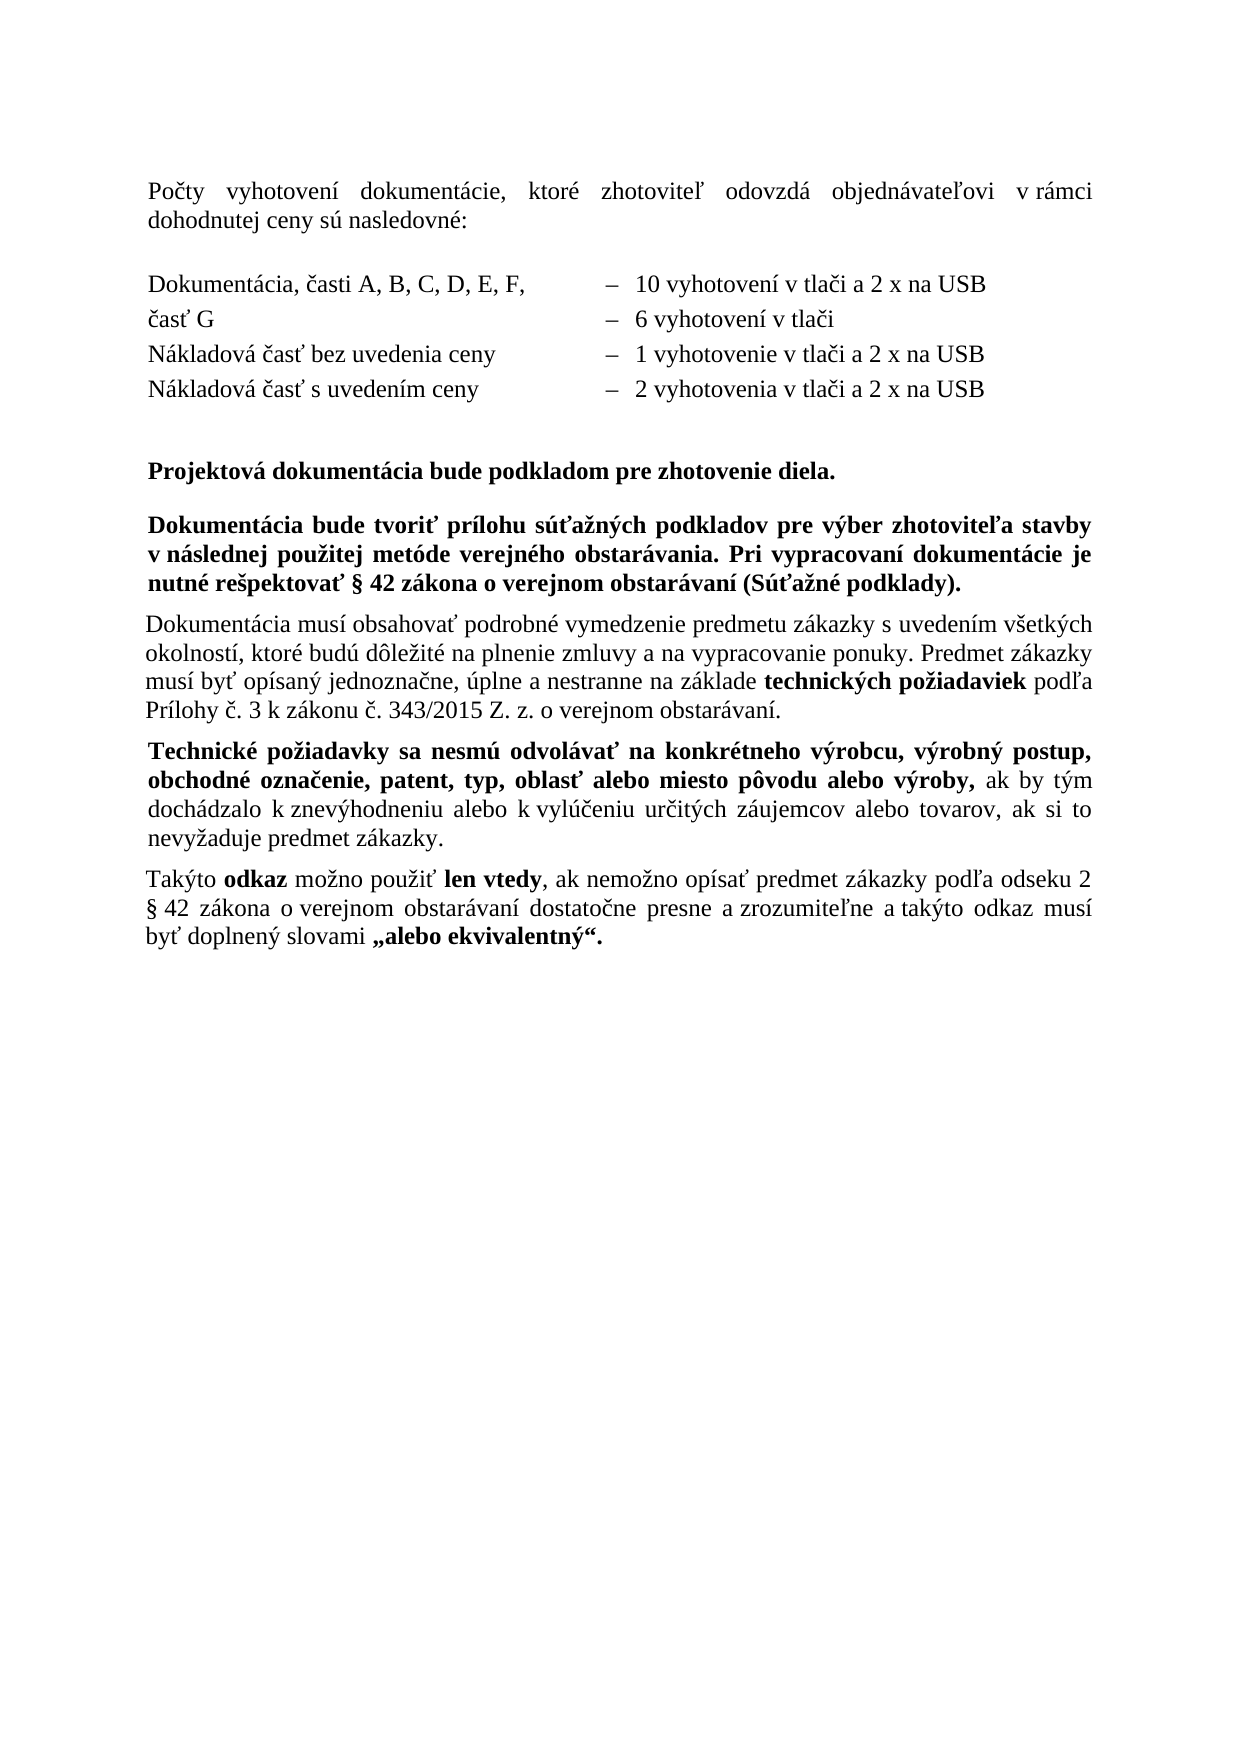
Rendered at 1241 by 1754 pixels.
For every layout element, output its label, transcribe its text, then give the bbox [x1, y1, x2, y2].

text Dokumentácia musí obsahovať podrobné vymedzenie predmetu zákazky s uvedením všetkých okolností, ktoré budú dôležité na plnenie zmluvy a na vypracovanie ponuky. Predmet zákazky musí byť opísaný jednoznačne, úplne a nestranne na základe technických požiadaviek podľa Prílohy č. 3 k zákonu č. 343/2015 Z. z. o verejnom obstarávaní. [145, 609, 1092, 724]
text časť G – 6 vyhotovení v tlači [148, 304, 1092, 333]
text Dokumentácia, časti A, B, C, D, E, F, – 10 vyhotovení v tlači a 2 x na USB [148, 269, 1092, 298]
text Dokumentácia bude tvoriť prílohu súťažných podkladov pre výber zhotoviteľa stavby v následnej použitej metóde verejného obstarávania. Pri vypracovaní dokumentácie je nutné rešpektovať § 42 zákona o verejnom obstarávaní (Súťažné podklady). [148, 510, 1092, 596]
text Počty vyhotovení dokumentácie, ktoré zhotoviteľ odovzdá objednávateľovi v rámci dohodnutej ceny sú nasledovné: [148, 176, 1092, 234]
text Takýto odkaz možno použiť len vtedy, ak nemožno opísať predmet zákazky podľa odseku 2 § 42 zákona o verejnom obstarávaní dostatočne presne a zrozumiteľne a takýto odkaz musí byť doplnený slovami „alebo ekvivalentný“. [145, 864, 1092, 950]
text Projektová dokumentácia bude podkladom pre zhotovenie diela. [148, 456, 1092, 485]
text Nákladová časť bez uvedenia ceny – 1 vyhotovenie v tlači a 2 x na USB [148, 339, 1092, 368]
text Nákladová časť s uvedením ceny – 2 vyhotovenia v tlači a 2 x na USB [148, 374, 1092, 403]
text Technické požiadavky sa nesmú odvolávať na konkrétneho výrobcu, výrobný postup, obchodné označenie, patent, typ, oblasť alebo miesto pôvodu alebo výroby, ak by tým dochádzalo k znevýhodneniu alebo k vylúčeniu určitých záujemcov alebo tovarov, ak si to nevyžaduje predmet zákazky. [148, 736, 1092, 851]
